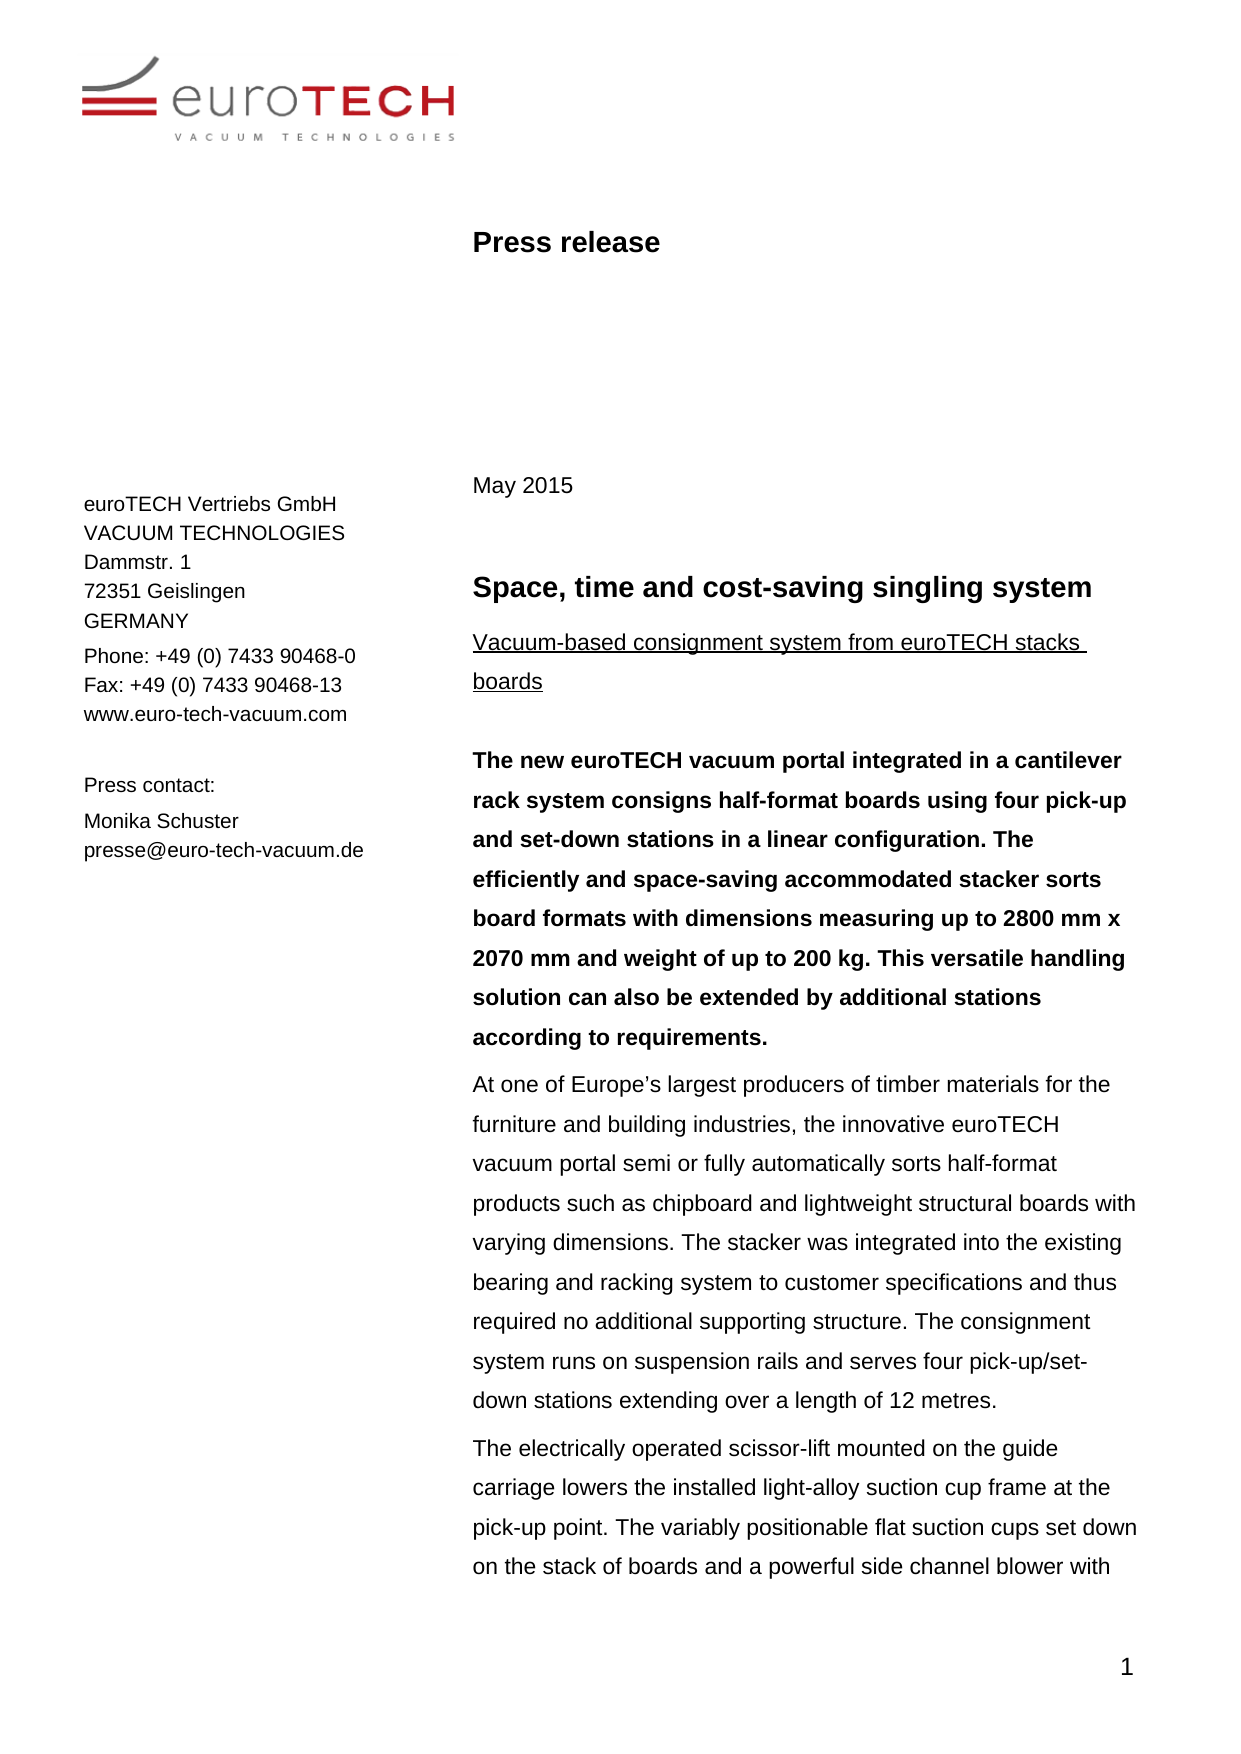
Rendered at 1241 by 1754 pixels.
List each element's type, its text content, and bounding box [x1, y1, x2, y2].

text Space, time and cost-saving singling system [472, 524, 1123, 603]
picture [8, 19, 475, 161]
text Vacuum-based consignment system from euroTECH stacks boards [472, 629, 1138, 694]
text The new euroTECH vacuum portal integrated in a cantilever rack system consigns half-format boards using four pick-up and set-down stations in a linear configuration. The efficiently and space-saving accommodated stacker sorts board formats with dimensions measuring up to 2800 mm x 2070 mm and weight of up to 200 kg. This versatile handling solution can also be extended by additional stations according to requirements. [472, 747, 1138, 1050]
text At one of Europe’s largest producers of timber materials for the furniture and building industries, the innovative euroTECH vacuum portal semi or fully automatically sorts half-format products such as chipboard and lightweight structural boards with varying dimensions. The stacker was integrated into the existing bearing and racking system to customer specifications and thus required no additional supporting structure. The consignment system runs on suspension rails and serves four pick-up/set-down stations extending over a length of 12 metres. [472, 1071, 1138, 1413]
text May 2015 [472, 472, 1138, 499]
